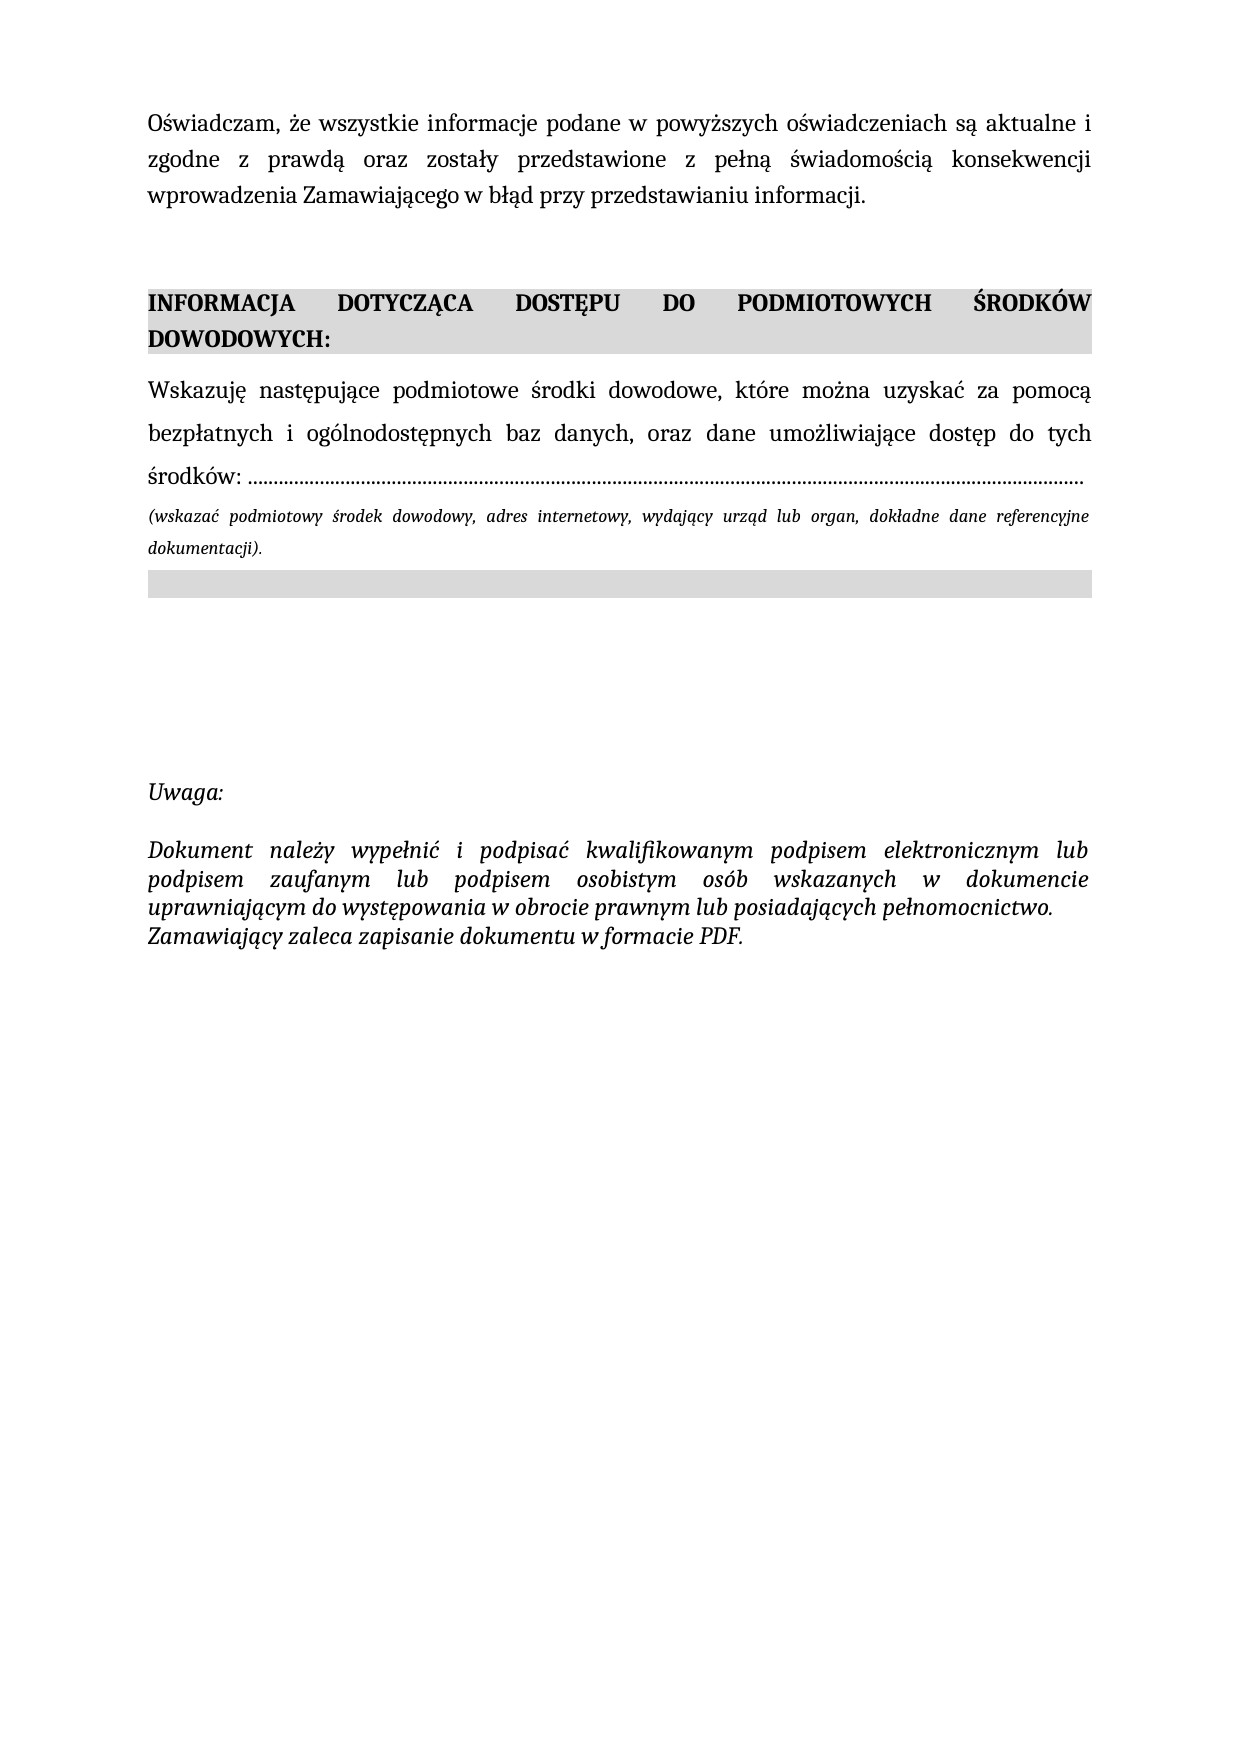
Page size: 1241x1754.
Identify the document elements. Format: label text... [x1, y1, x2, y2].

text Oświadczam, że wszystkie informacje podane w powyższych oświadczeniach są aktualne i zgodne z prawdą oraz zostały przedstawione z pełną świadomością konsekwencji wprowadzenia Zamawiającego w błąd przy przedstawianiu informacji. [148, 109, 1092, 210]
text (wskazać podmiotowy środek dowodowy, adres internetowy, wydający urząd lub organ, dokładne dane referencyjne dokumentacji). [148, 505, 1092, 559]
text Dokument należy wypełnić i podpisać kwalifikowanym podpisem elektronicznym lub podpisem zaufanym lub podpisem osobistym osób wskazanych w dokumencie uprawniającym do występowania w obrocie prawnym lub posiadających pełnomocnictwo. [148, 836, 1092, 922]
text Zamawiający zaleca zapisanie dokumentu w formacie PDF. [148, 922, 1092, 951]
text Uwaga: [148, 778, 1196, 807]
text Wskazuję następujące podmiotowe środki dowodowe, które można uzyskać za pomocą bezpłatnych i ogólnodostępnych baz danych, oraz dane umożliwiające dostęp do tych środków: ................................................................................................................................................................... [148, 376, 1092, 491]
text INFORMACJA DOTYCZĄCA DOSTĘPU DO PODMIOTOWYCH ŚRODKÓW DOWODOWYCH: [148, 289, 1092, 354]
